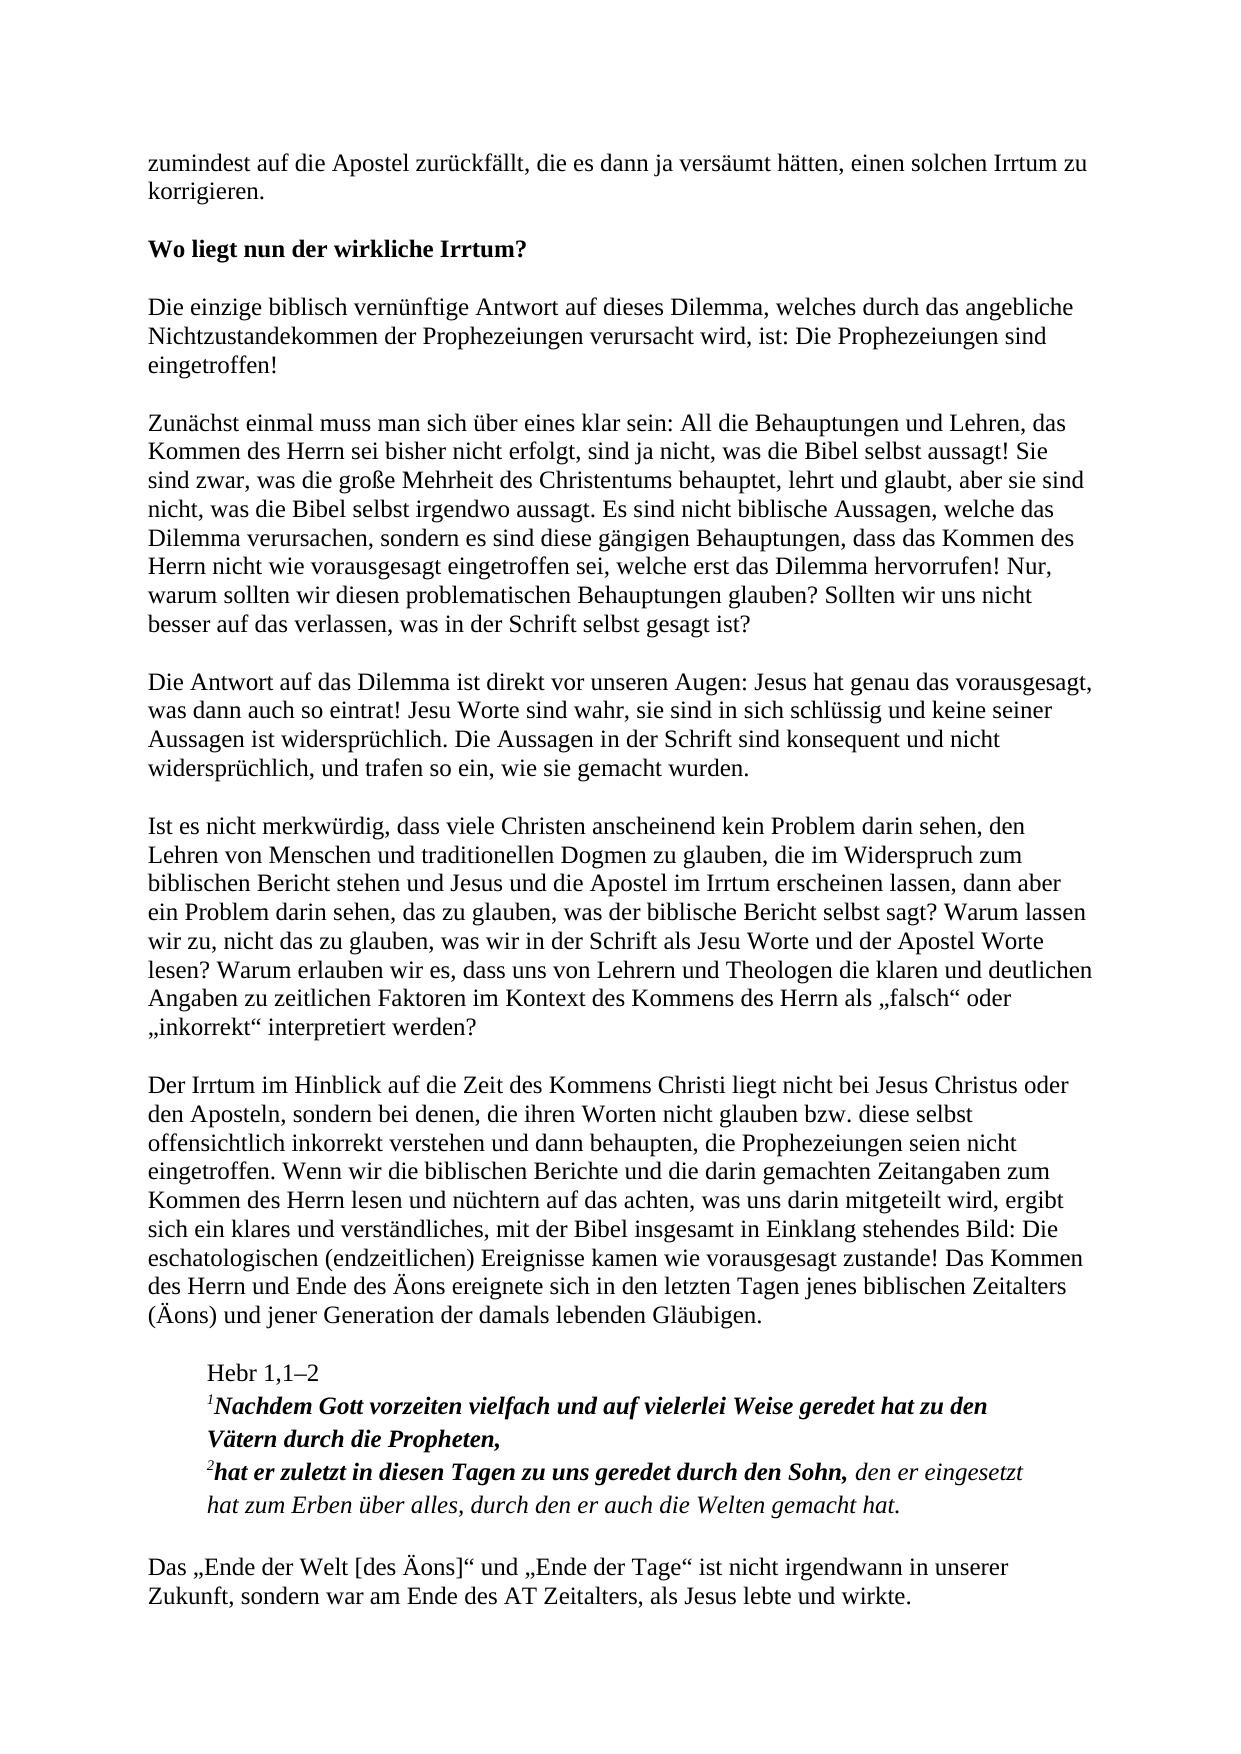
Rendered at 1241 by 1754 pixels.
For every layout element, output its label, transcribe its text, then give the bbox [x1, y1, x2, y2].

text Die einzige biblisch vernünftige Antwort auf dieses Dilemma, welches durch das angebliche Nichtzustandekommen der Prophezeiungen verursacht wird, ist: Die Prophezeiungen sind eingetroffen! [148, 292, 1093, 378]
text Das „Ende der Welt [des Äons]“ und „Ende der Tage“ ist nicht irgendwann in unserer Zukunft, sondern war am Ende des AT Zeitalters, als Jesus lebte und wirkte. [148, 1552, 1093, 1610]
text Ist es nicht merkwürdig, dass viele Christen anscheinend kein Problem darin sehen, den Lehren von Menschen und traditionellen Dogmen zu glauben, die im Widerspruch zum biblischen Bericht stehen und Jesus und die Apostel im Irrtum erscheinen lassen, dann aber ein Problem darin sehen, das zu glauben, was der biblische Bericht selbst sagt? Warum lassen wir zu, nicht das zu glauben, was wir in der Schrift als Jesu Worte und der Apostel Worte lesen? Warum erlauben wir es, dass uns von Lehrern und Theologen die klaren und deutlichen Angaben zu zeitlichen Faktoren im Kontext des Kommens des Herrn als „falsch“ oder „inkorrekt“ interpretiert werden? [148, 811, 1093, 1041]
text Wo liegt nun der wirkliche Irrtum? [148, 234, 1093, 263]
text 1Nachdem Gott vorzeiten vielfach und auf vielerlei Weise geredet hat zu den Vätern durch die Propheten, [207, 1391, 1033, 1453]
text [148, 148, 1093, 205]
text Die Antwort auf das Dilemma ist direkt vor unseren Augen: Jesus hat genau das vorausgesagt, was dann auch so eintrat! Jesu Worte sind wahr, sie sind in sich schlüssig und keine seiner Aussagen ist widersprüchlich. Die Aussagen in der Schrift sind konsequent und nicht widersprüchlich, und trafen so ein, wie sie gemacht wurden. [148, 667, 1093, 782]
text Der Irrtum im Hinblick auf die Zeit des Kommens Christi liegt nicht bei Jesus Christus oder den Aposteln, sondern bei denen, die ihren Worten nicht glauben bzw. diese selbst offensichtlich inkorrekt verstehen und dann behaupten, die Prophezeiungen seien nicht eingetroffen. Wenn wir die biblischen Berichte und die darin gemachten Zeitangaben zum Kommen des Herrn lesen und nüchtern auf das achten, was uns darin mitgeteilt wird, ergibt sich ein klares und verständliches, mit der Bibel insgesamt in Einklang stehendes Bild: Die eschatologischen (endzeitlichen) Ereignisse kamen wie vorausgesagt zustande! Das Kommen des Herrn und Ende des Äons ereignete sich in den letzten Tagen jenes biblischen Zeitalters (Äons) und jener Generation der damals lebenden Gläubigen. [148, 1070, 1093, 1329]
text Hebr 1,1–2 [207, 1358, 1033, 1387]
text 2hat er zuletzt in diesen Tagen zu uns geredet durch den Sohn, den er eingesetzt hat zum Erben über alles, durch den er auch die Welten gemacht hat. [207, 1457, 1033, 1519]
text Zunächst einmal muss man sich über eines klar sein: All die Behauptungen und Lehren, das Kommen des Herrn sei bisher nicht erfolgt, sind ja nicht, was die Bibel selbst aussagt! Sie sind zwar, was die große Mehrheit des Christentums behauptet, lehrt und glaubt, aber sie sind nicht, was die Bibel selbst irgendwo aussagt. Es sind nicht biblische Aussagen, welche das Dilemma verursachen, sondern es sind diese gängigen Behauptungen, dass das Kommen des Herrn nicht wie vorausgesagt eingetroffen sei, welche erst das Dilemma hervorrufen! Nur, warum sollten wir diesen problematischen Behauptungen glauben? Sollten wir uns nicht besser auf das verlassen, was in der Schrift selbst gesagt ist? [148, 408, 1093, 638]
